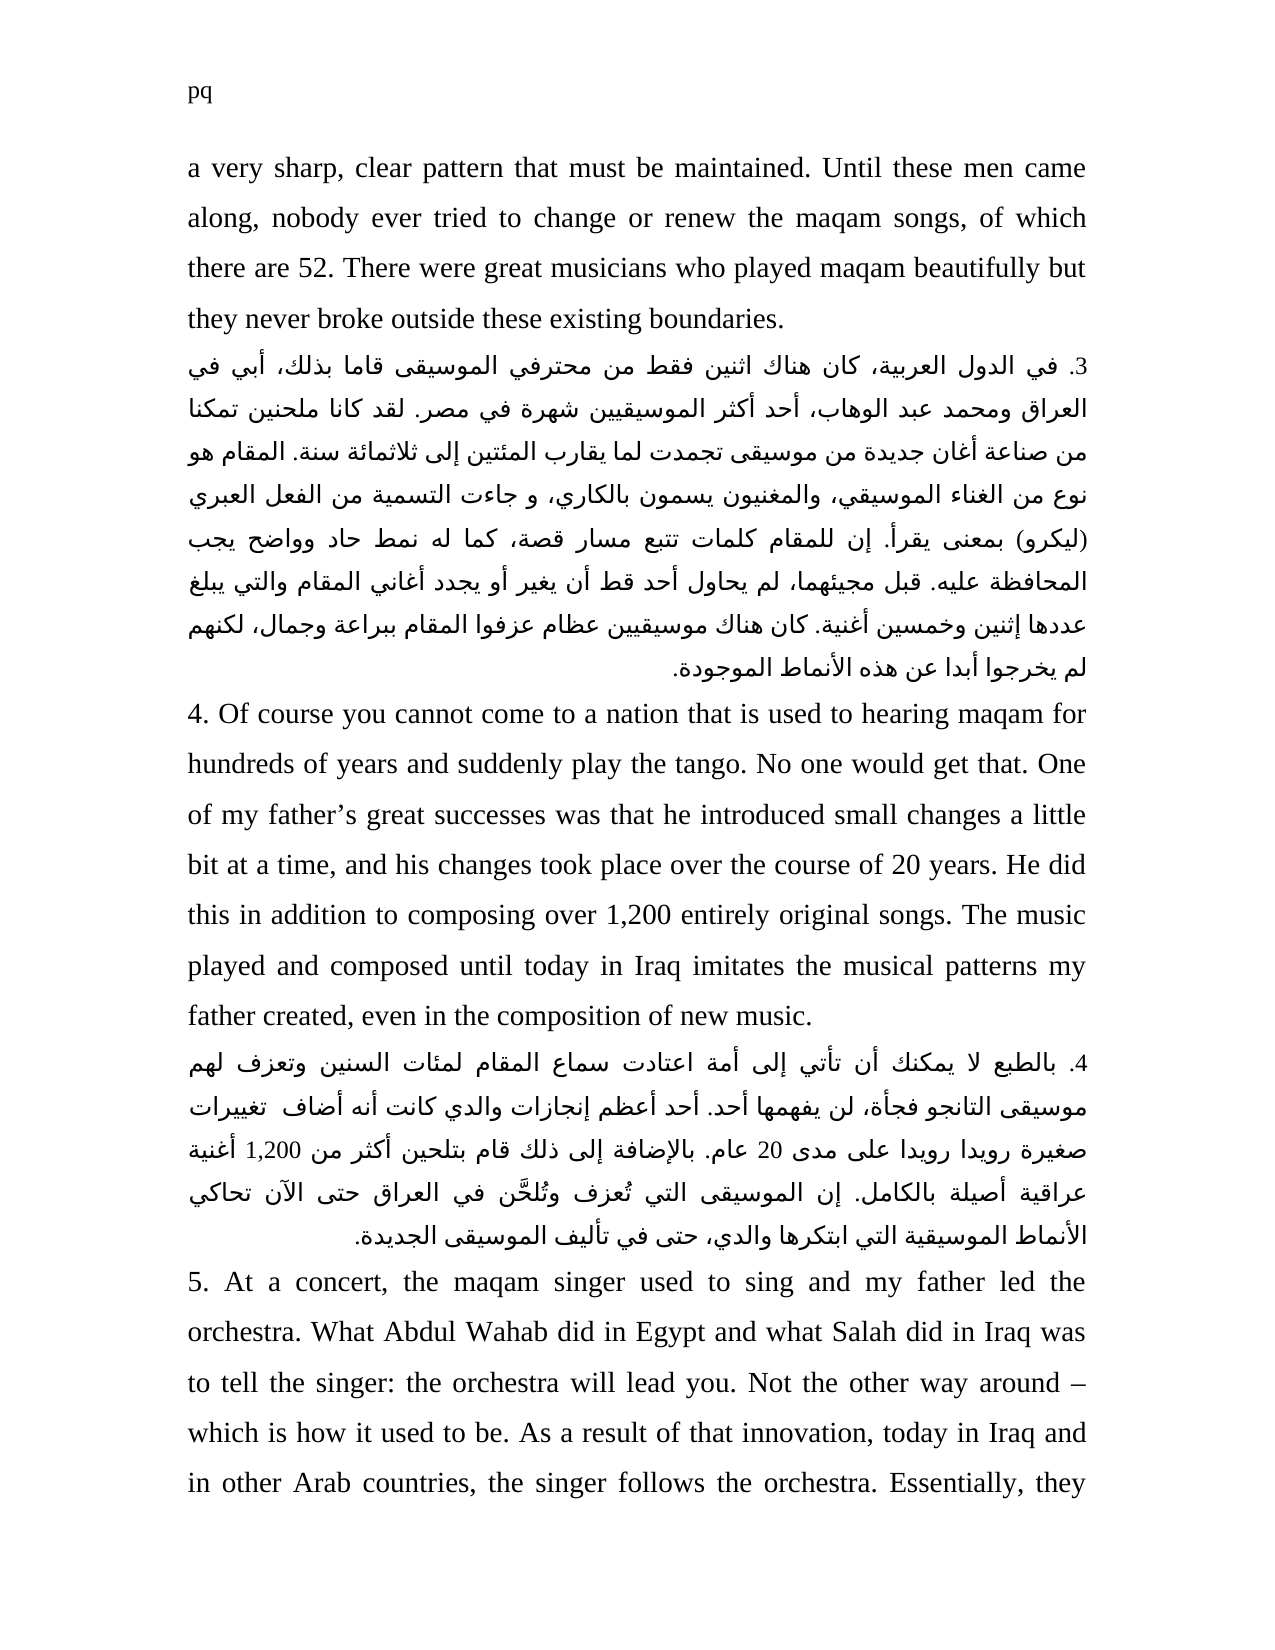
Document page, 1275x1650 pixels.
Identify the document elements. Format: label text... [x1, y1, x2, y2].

text 3. في الدول العربية، كان هناك اثنين فقط من محترفي الموسيقى قاما بذلك، أبي في العراق ومحمد عبد الوهاب، أحد أكثر الموسيقيين شهرة في مصر. لقد كانا ملحنين تمكنا من صناعة أغان جديدة من موسيقى تجمدت لما يقارب المئتين إلى ثلاثمائة سنة. المقام هو نوع من الغناء الموسيقي، والمغنيون يسمون بالكاري، و جاءت التسمية من الفعل العبري (ليكرو) بمعنى يقرأ. إن للمقام كلمات تتبع مسار قصة، كما له نمط حاد وواضح يجب المحافظة عليه. قبل مجيئهما، لم يحاول أحد قط أن يغير أو يجدد أغاني المقام والتي يبلغ عددها إثنين وخمسين أغنية. كان هناك موسيقيين عظام عزفوا المقام ببراعة وجمال، لكنهم لم يخرجوا أبدا عن هذه الأنماط الموجودة. [187, 351, 1087, 682]
text 4. بالطبع لا يمكنك أن تأتي إلى أمة اعتادت سماع المقام لمئات السنين وتعزف لهم موسيقى التانجو فجأة، لن يفهمها أحد. أحد أعظم إنجازات والدي كانت أنه أضاف تغييرات صغيرة رويدا رويدا على مدى 20 عام. بالإضافة إلى ذلك قام بتلحين أكثر من 1,200 أغنية عراقية أصيلة بالكامل. إن الموسيقى التي تُعزف وتُلحَّن في العراق حتى الآن تحاكي الأنماط الموسيقية التي ابتكرها والدي، حتى في تأليف الموسيقى الجديدة. [187, 1048, 1087, 1250]
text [187, 150, 1087, 334]
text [187, 1264, 1087, 1499]
text 4. Of course you cannot come to a nation that is used to hearing maqam for hundreds of years and suddenly play the tango. No one would get that. One of my father’s great successes was that he introduced small changes a little bit at a time, and his changes took place over the course of 20 years. He did this in addition to composing over 1,200 entirely original songs. The music played and composed until today in Iraq imitates the musical patterns my father created, even in the composition of new music. [187, 696, 1087, 1032]
